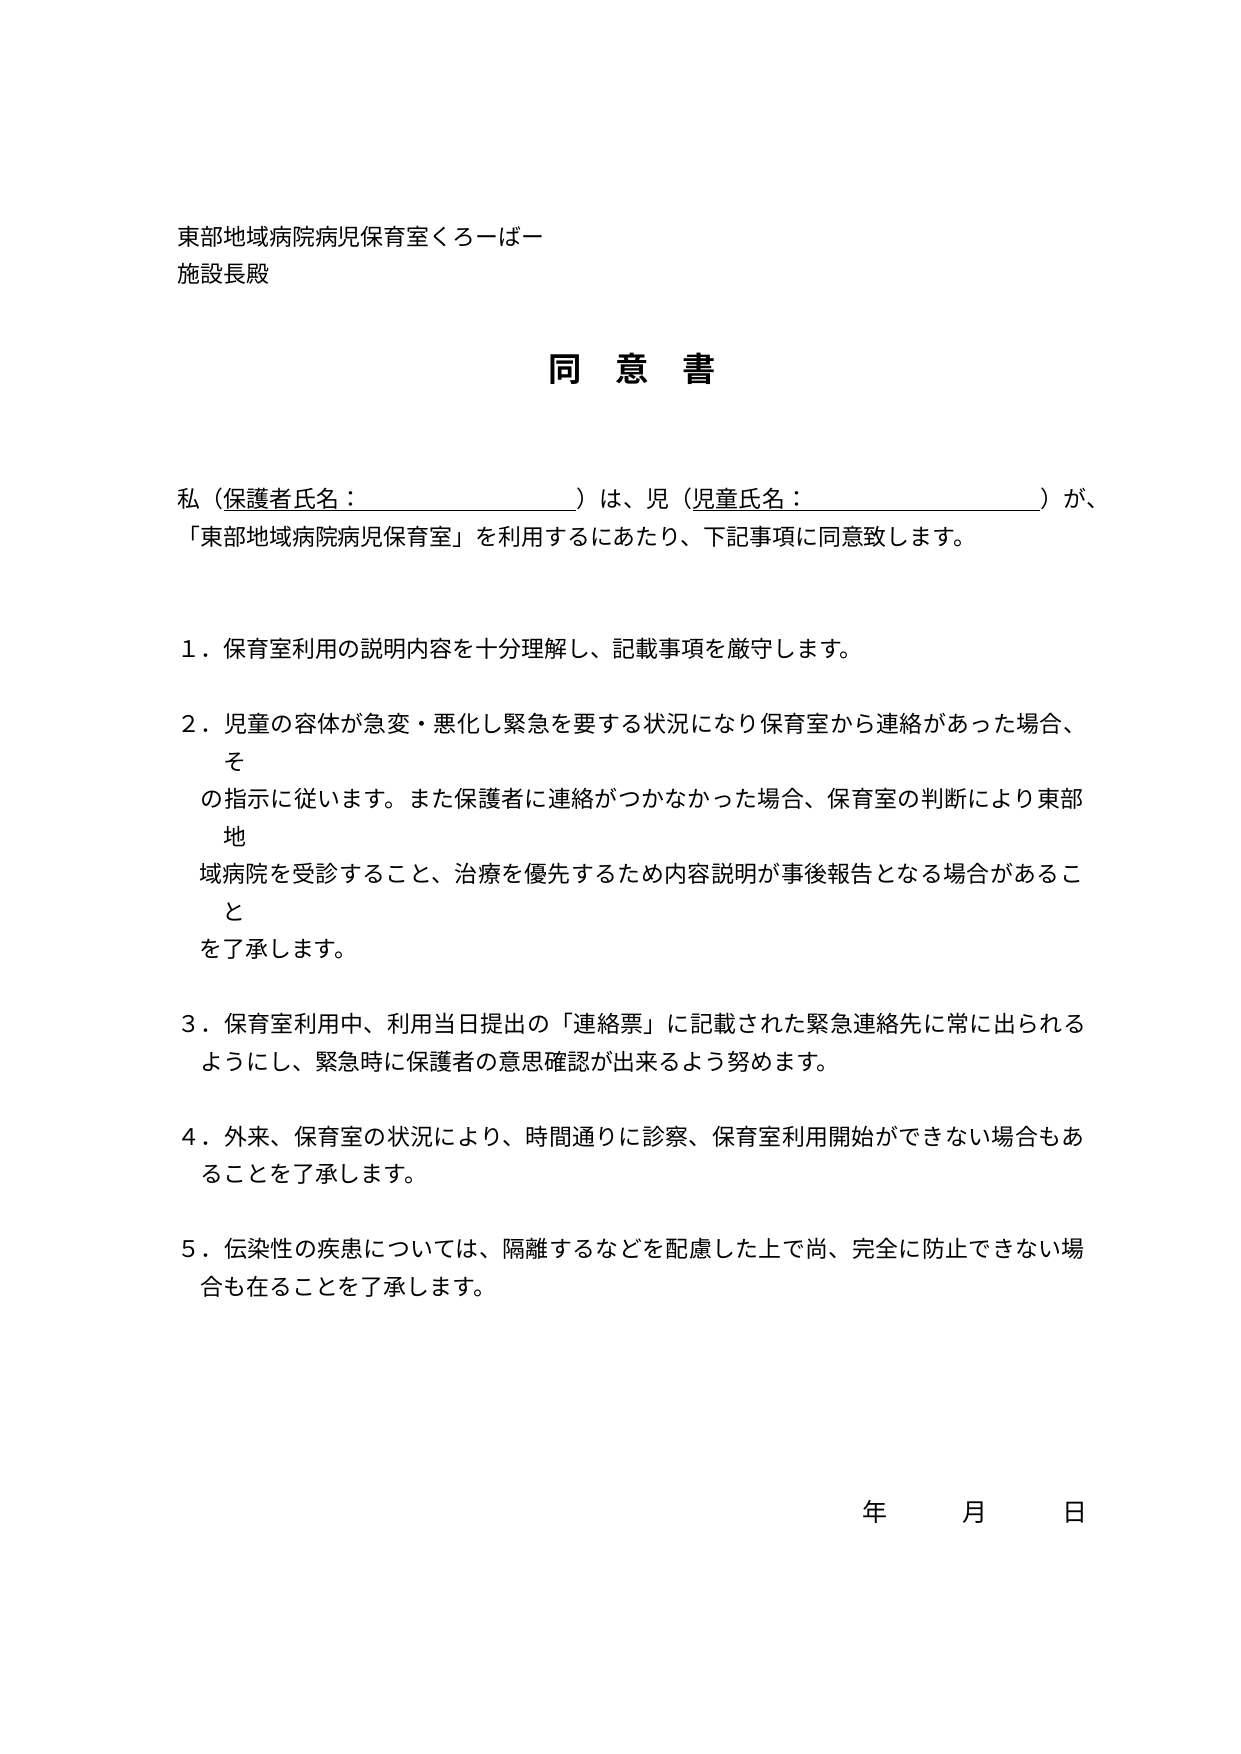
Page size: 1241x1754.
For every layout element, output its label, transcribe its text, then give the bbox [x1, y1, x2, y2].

text ４．外来、保育室の状況により、時間通りに診察、保育室利用開始ができない場合もあることを了承します。 [177, 1117, 1087, 1192]
text ３．保育室利用中、利用当日提出の「連絡票」に記載された緊急連絡先に常に出られるようにし、緊急時に保護者の意思確認が出来るよう努めます。 [177, 1004, 1087, 1079]
text 東部地域病院病児保育室くろーばー [177, 217, 1087, 254]
text 年 月 日 [177, 1492, 1087, 1529]
text 同 意 書 [177, 329, 1087, 404]
text 私（保護者氏名： ）は、児（児童氏名： ）が、「東部地域病院病児保育室」を利用するにあたり、下記事項に同意致します。 [177, 479, 1087, 554]
text 施設長殿 [177, 254, 1087, 292]
text 域病院を受診すること、治療を優先するため内容説明が事後報告となる場合があること [199, 854, 1087, 929]
text １．保育室利用の説明内容を十分理解し、記載事項を厳守します。 [177, 629, 1087, 667]
text ５．伝染性の疾患については、隔離するなどを配慮した上で尚、完全に防止できない場合も在ることを了承します。 [177, 1229, 1087, 1304]
text の指示に従います。また保護者に連絡がつかなかった場合、保育室の判断により東部地 [177, 779, 1087, 854]
text を了承します。 [199, 929, 1087, 967]
text ２．児童の容体が急変・悪化し緊急を要する状況になり保育室から連絡があった場合、そ [177, 704, 1087, 779]
